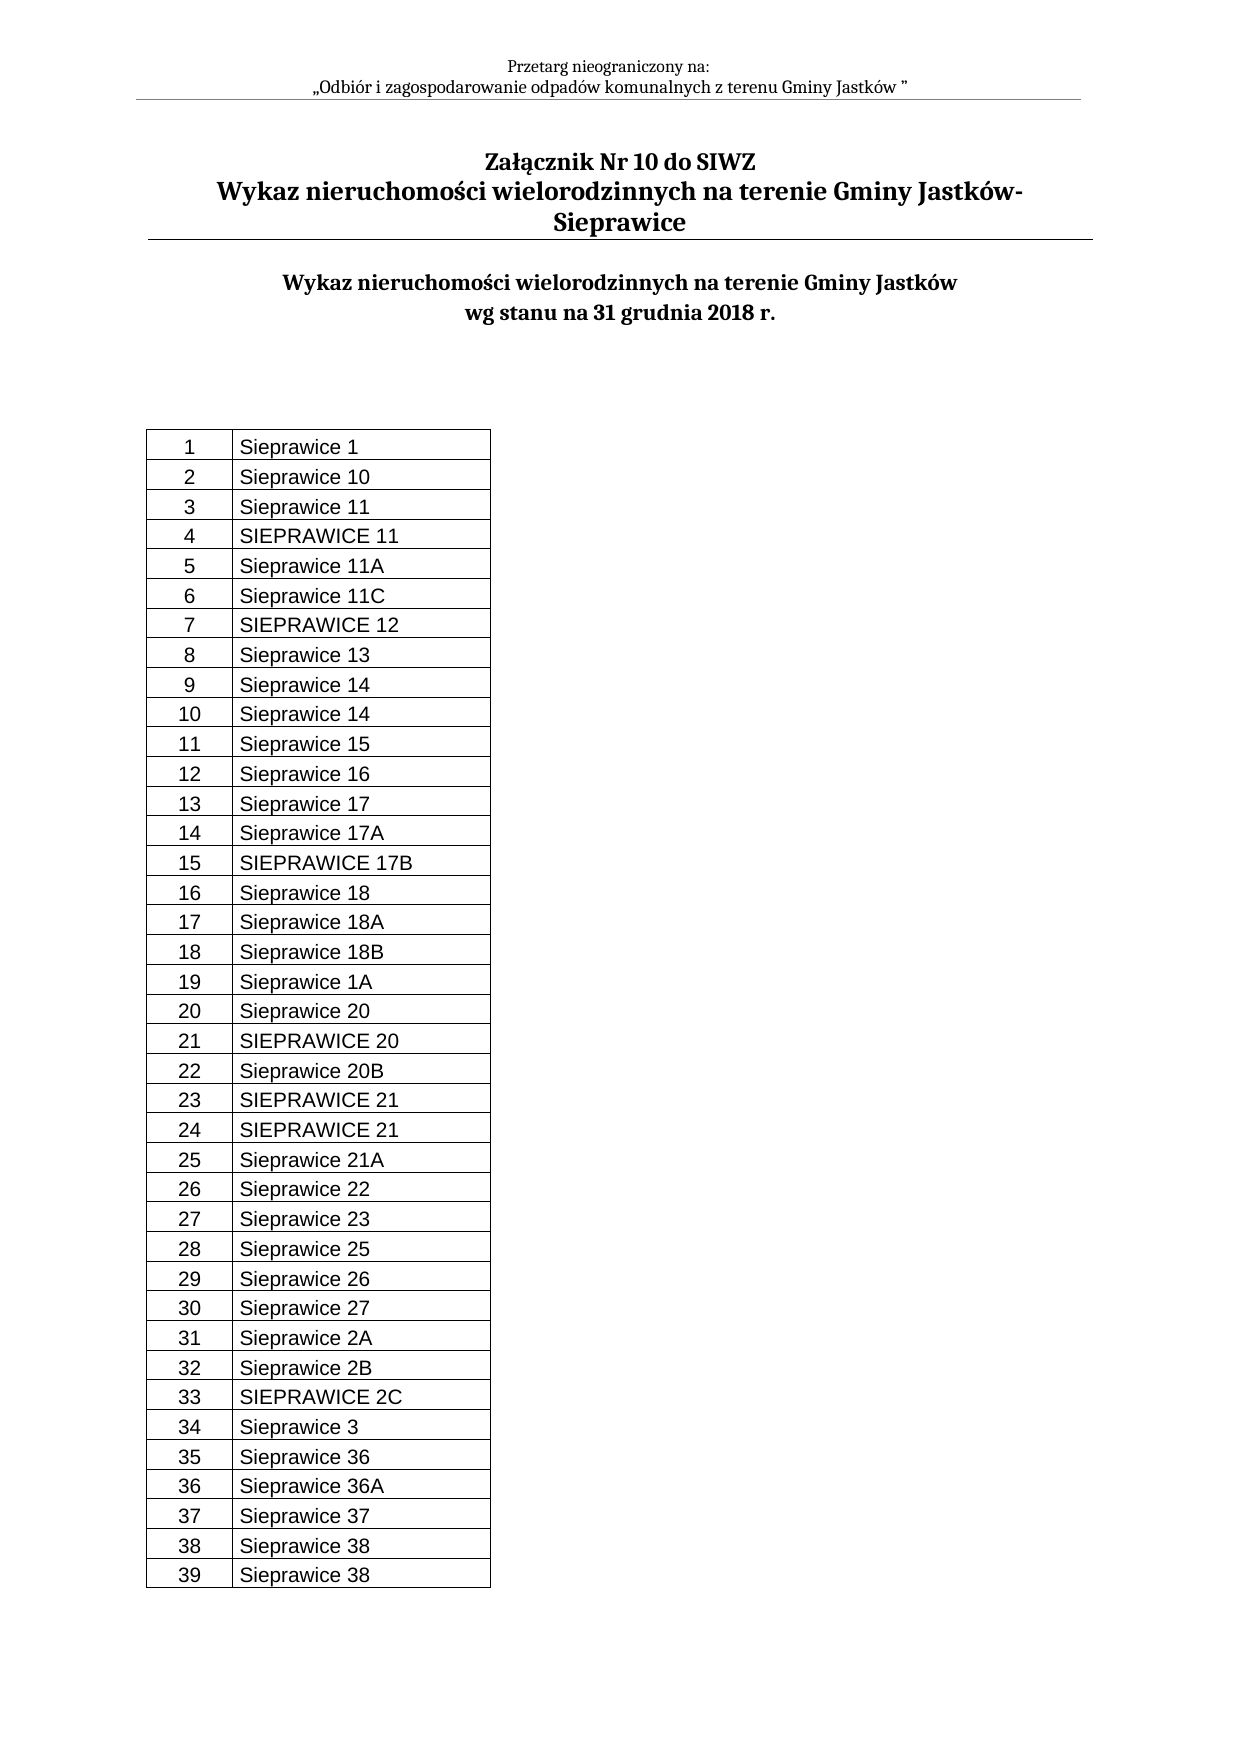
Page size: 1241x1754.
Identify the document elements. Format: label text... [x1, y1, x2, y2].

table_cell Sieprawice 17 [233, 787, 490, 815]
table_cell 37 [147, 1499, 232, 1528]
table_cell 17 [147, 905, 232, 934]
table_cell 20 [147, 995, 232, 1023]
table_cell Sieprawice 15 [233, 727, 490, 756]
table_cell Sieprawice 17A [233, 816, 490, 845]
table_cell SIEPRAWICE 21 [233, 1084, 490, 1112]
table_cell 12 [147, 757, 232, 786]
table_cell Sieprawice 10 [233, 460, 490, 489]
table_cell 5 [147, 549, 232, 578]
text wg stanu na 31 grudnia 2018 r. [148, 300, 1093, 326]
table_cell 22 [147, 1054, 232, 1082]
table_cell 2 [147, 460, 232, 489]
table_cell 32 [147, 1351, 232, 1379]
table_cell 21 [147, 1024, 232, 1053]
table_cell 16 [147, 876, 232, 904]
table_cell 14 [147, 816, 232, 845]
table_cell 19 [147, 965, 232, 993]
table_cell Sieprawice 11C [233, 579, 490, 607]
table_cell 33 [147, 1380, 232, 1409]
table_cell 3 [147, 490, 232, 518]
table_cell Sieprawice 22 [233, 1173, 490, 1201]
table_header Sieprawice 1 [233, 430, 490, 459]
table_cell 8 [147, 638, 232, 667]
table_cell Sieprawice 27 [233, 1291, 490, 1320]
text Wykaz nieruchomości wielorodzinnych na terenie Gminy Jastków [148, 270, 1093, 296]
table_cell Sieprawice 2A [233, 1321, 490, 1350]
table_cell Sieprawice 36A [233, 1470, 490, 1498]
table_cell Sieprawice 20B [233, 1054, 490, 1082]
table_cell 11 [147, 727, 232, 756]
table_cell 29 [147, 1262, 232, 1290]
table_cell Sieprawice 1A [233, 965, 490, 993]
table_cell Sieprawice 23 [233, 1202, 490, 1231]
table_cell 18 [147, 935, 232, 964]
table_cell 35 [147, 1440, 232, 1468]
table_cell 7 [147, 609, 232, 637]
table_cell Sieprawice 13 [233, 638, 490, 667]
table_cell Sieprawice 38 [233, 1529, 490, 1557]
table_cell 6 [147, 579, 232, 607]
table_cell Sieprawice 36 [233, 1440, 490, 1468]
table_cell Sieprawice 21A [233, 1143, 490, 1172]
table_cell Sieprawice 37 [233, 1499, 490, 1528]
table_cell 24 [147, 1113, 232, 1142]
table_cell Sieprawice 25 [233, 1232, 490, 1261]
table_cell SIEPRAWICE 2C [233, 1380, 490, 1409]
table_header 1 [147, 430, 232, 459]
table_cell SIEPRAWICE 11 [233, 520, 490, 548]
table_cell 26 [147, 1173, 232, 1201]
table_cell Sieprawice 11 [233, 490, 490, 518]
table_cell 34 [147, 1410, 232, 1439]
table_cell Sieprawice 14 [233, 698, 490, 726]
text Wykaz nieruchomości wielorodzinnych na terenie Gminy Jastków- Sieprawice [148, 176, 1093, 239]
table_cell 25 [147, 1143, 232, 1172]
table_cell 15 [147, 846, 232, 875]
table_cell Sieprawice 18A [233, 905, 490, 934]
table_cell 13 [147, 787, 232, 815]
table_cell 23 [147, 1084, 232, 1112]
table_cell SIEPRAWICE 12 [233, 609, 490, 637]
table_cell 28 [147, 1232, 232, 1261]
table_cell Sieprawice 3 [233, 1410, 490, 1439]
table_cell Sieprawice 18 [233, 876, 490, 904]
table_cell SIEPRAWICE 21 [233, 1113, 490, 1142]
table_cell Sieprawice 14 [233, 668, 490, 697]
table_cell Sieprawice 16 [233, 757, 490, 786]
table_cell 38 [147, 1529, 232, 1557]
table_cell 9 [147, 668, 232, 697]
table_cell 30 [147, 1291, 232, 1320]
table_cell Sieprawice 11A [233, 549, 490, 578]
table_cell 39 [147, 1559, 232, 1587]
table_cell 31 [147, 1321, 232, 1350]
table_cell 10 [147, 698, 232, 726]
table_cell Sieprawice 38 [233, 1559, 490, 1587]
table_cell Sieprawice 18B [233, 935, 490, 964]
table_cell SIEPRAWICE 17B [233, 846, 490, 875]
table_cell 27 [147, 1202, 232, 1231]
table_cell SIEPRAWICE 20 [233, 1024, 490, 1053]
text Załącznik Nr 10 do SIWZ [148, 148, 1093, 176]
table_cell Sieprawice 20 [233, 995, 490, 1023]
table_cell 4 [147, 520, 232, 548]
table_cell 36 [147, 1470, 232, 1498]
table_cell Sieprawice 2B [233, 1351, 490, 1379]
table_cell Sieprawice 26 [233, 1262, 490, 1290]
